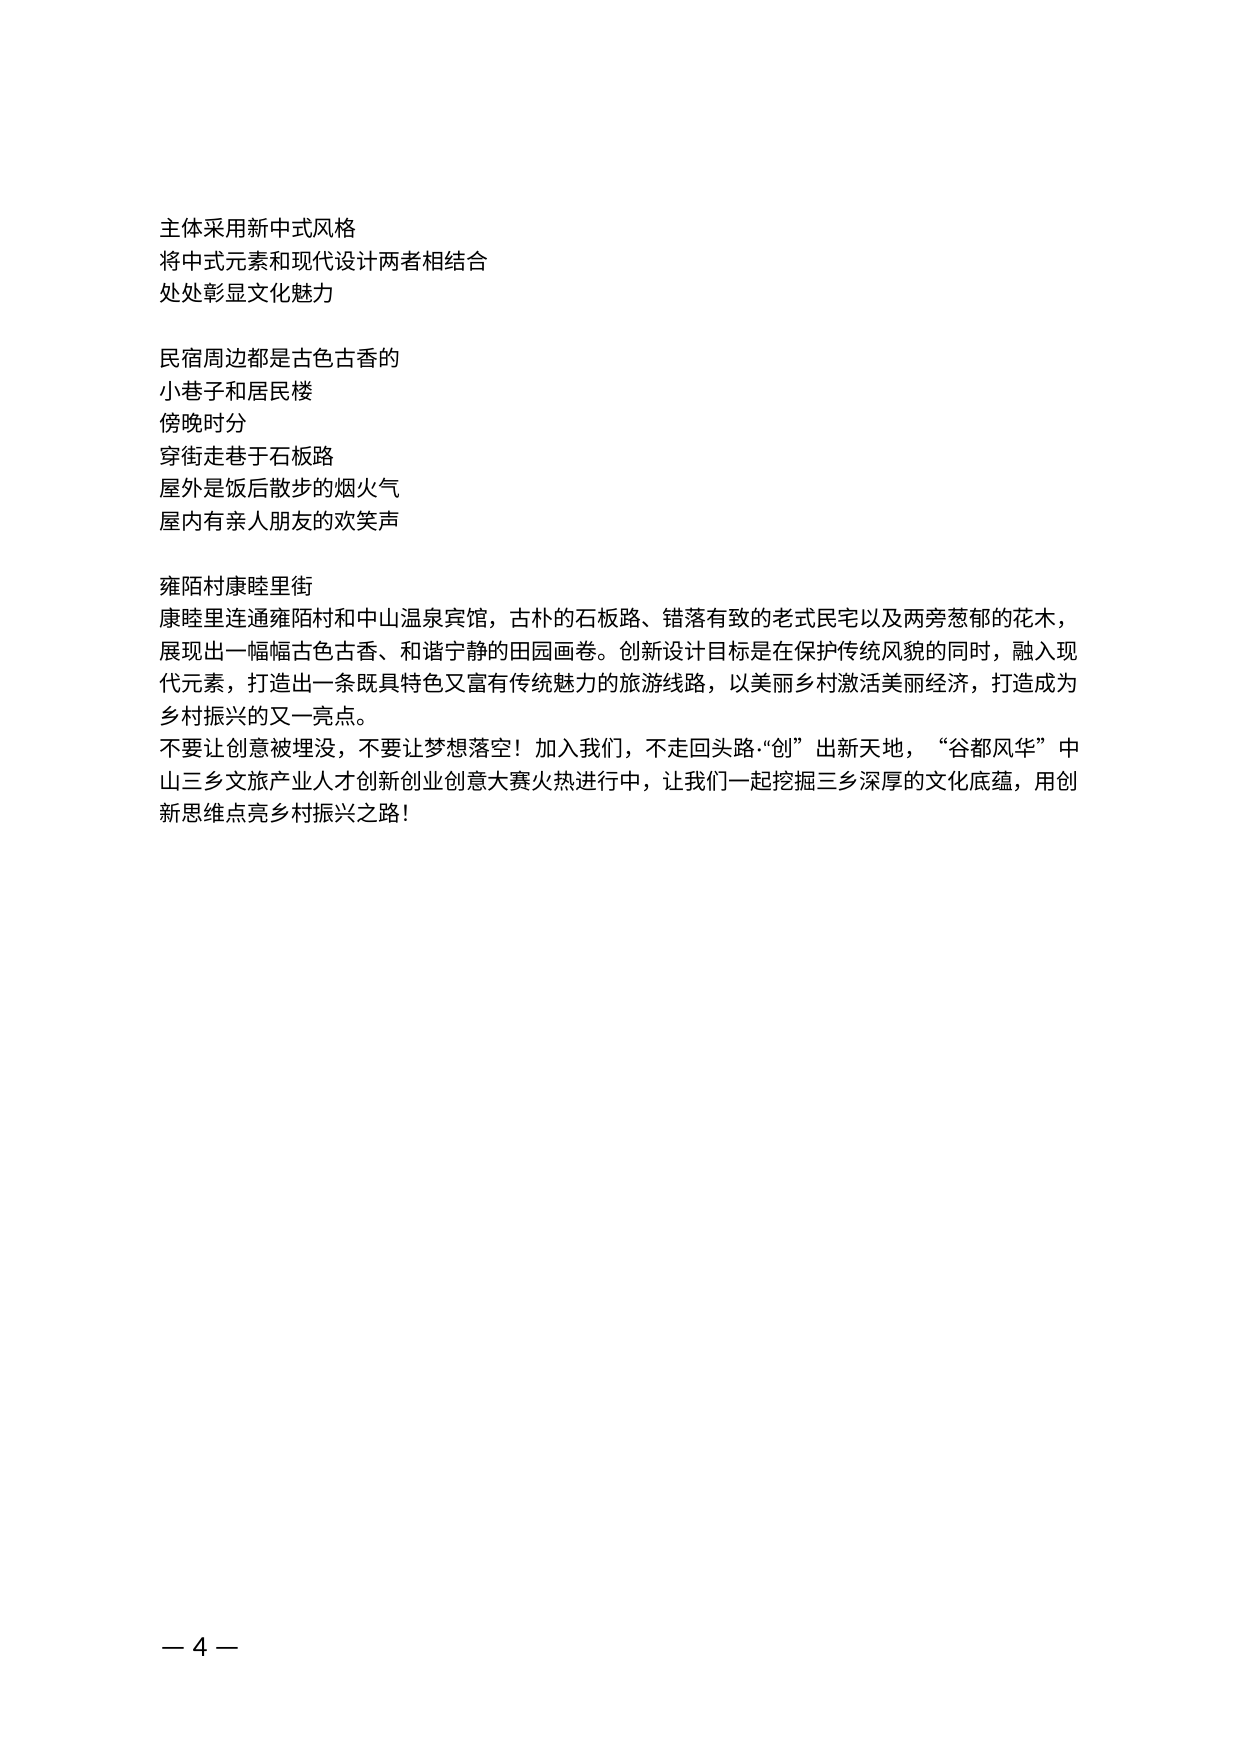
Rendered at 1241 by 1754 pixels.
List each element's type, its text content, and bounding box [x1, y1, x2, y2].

text 不要让创意被埋没，不要让梦想落空！加入我们，不走回头路·“创”出新天地，“谷都风华”中山三乡文旅产业人才创新创业创意大赛火热进行中，让我们一起挖掘三乡深厚的文化底蕴，用创新思维点亮乡村振兴之路！ [159, 731, 1081, 828]
text 穿街走巷于石板路 [159, 438, 1081, 471]
text 小巷子和居民楼 [159, 373, 1081, 406]
text 屋外是饭后散步的烟火气 [159, 471, 1081, 503]
text 主体采用新中式风格 [159, 211, 1081, 243]
text 将中式元素和现代设计两者相结合 [159, 243, 1081, 276]
text 屋内有亲人朋友的欢笑声 [159, 503, 1081, 536]
text 雍陌村康睦里街 [159, 568, 1081, 601]
text 康睦里连通雍陌村和中山温泉宾馆，古朴的石板路、错落有致的老式民宅以及两旁葱郁的花木，展现出一幅幅古色古香、和谐宁静的田园画卷。创新设计目标是在保护传统风貌的同时，融入现代元素，打造出一条既具特色又富有传统魅力的旅游线路，以美丽乡村激活美丽经济，打造成为乡村振兴的又一亮点。 [159, 601, 1081, 731]
text 民宿周边都是古色古香的 [159, 341, 1081, 373]
text 傍晚时分 [159, 406, 1081, 438]
text 处处彰显文化魅力 [159, 276, 1081, 308]
